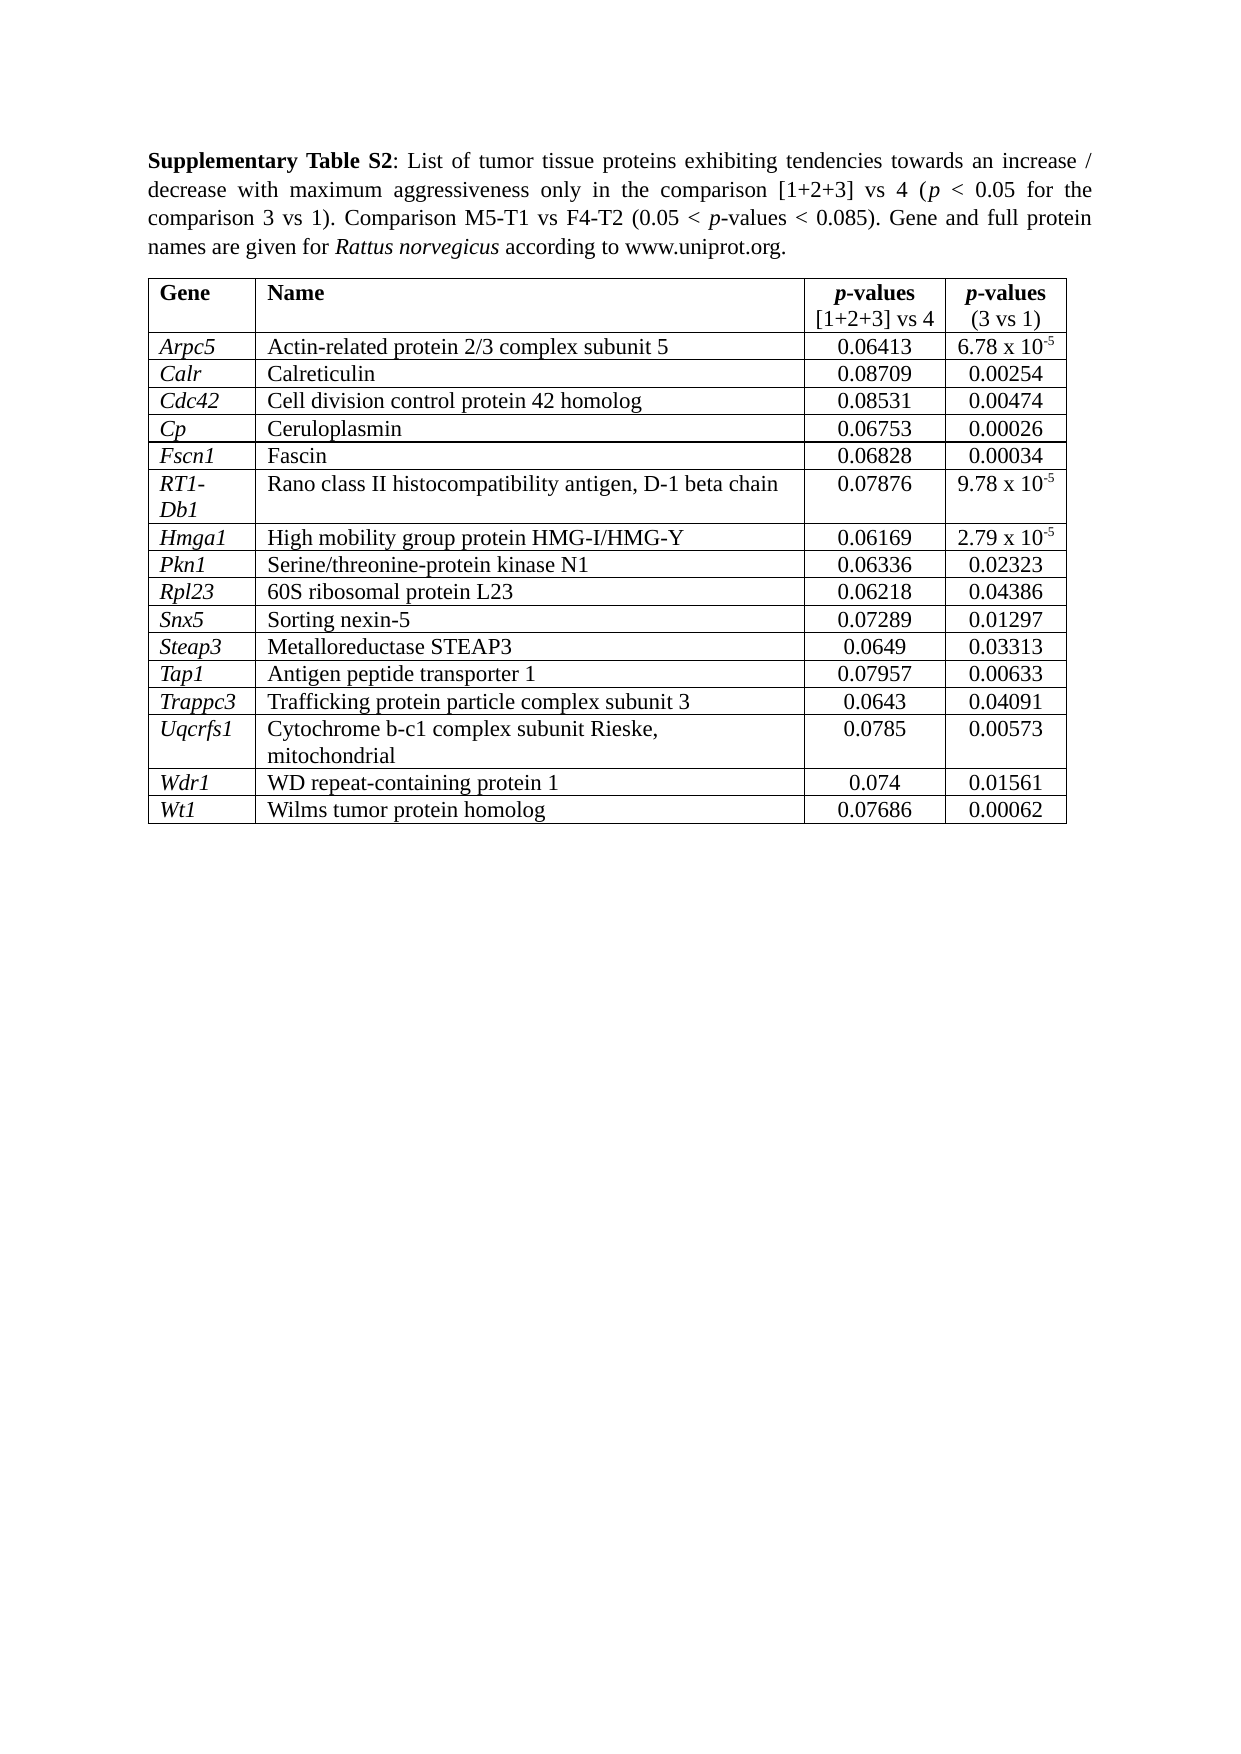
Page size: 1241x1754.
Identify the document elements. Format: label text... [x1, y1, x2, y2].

table_cell 0.06169 [805, 524, 945, 550]
table_cell 0.08709 [805, 360, 945, 387]
table_cell Tap1 [149, 661, 255, 687]
table_cell 0.06336 [805, 551, 945, 577]
table_cell 0.07957 [805, 661, 945, 687]
table_cell 0.07876 [805, 470, 945, 522]
table_cell Trafficking protein particle complex subunit 3 [256, 688, 804, 714]
table_cell Cell division control protein 42 homolog [256, 388, 804, 414]
table_cell Pkn1 [149, 551, 255, 577]
table_cell 0.01297 [946, 606, 1066, 632]
table_cell Arpc5 [149, 333, 255, 359]
table_cell Antigen peptide transporter 1 [256, 661, 804, 687]
table_cell 0.00062 [946, 796, 1066, 823]
table_cell 0.074 [805, 769, 945, 795]
table_cell WD repeat-containing protein 1 [256, 769, 804, 795]
table_cell 0.0643 [805, 688, 945, 714]
table_cell Snx5 [149, 606, 255, 632]
table_cell Calr [149, 360, 255, 387]
table_cell Cdc42 [149, 388, 255, 414]
table_cell 0.00474 [946, 388, 1066, 414]
table_cell RT1-Db1 [149, 470, 255, 522]
table_cell 0.0649 [805, 633, 945, 659]
table_cell Steap3 [149, 633, 255, 659]
table_cell Uqcrfs1 [149, 715, 255, 768]
table_cell Rpl23 [149, 578, 255, 605]
table_cell Hmga1 [149, 524, 255, 550]
table_cell Ceruloplasmin [256, 415, 804, 441]
table_cell Serine/threonine-protein kinase N1 [256, 551, 804, 577]
table_cell Fscn1 [149, 443, 255, 469]
table_cell 0.06753 [805, 415, 945, 441]
table_cell 0.00633 [946, 661, 1066, 687]
text Supplementary Table S2: List of tumor tissue proteins exhibiting tendencies towards an increase / decrease with maximum aggressiveness only in the comparison [1+2+3] vs 4 (p < 0.05 for the comparison 3 vs 1). Comparison M5-T1 vs F4-T2 (0.05 < p-values < 0.085). Gene and full protein names are given for Rattus norvegicus according to www.uniprot.org. [148, 148, 1093, 259]
table_cell 0.08531 [805, 388, 945, 414]
table_cell High mobility group protein HMG-I/HMG-Y [256, 524, 804, 550]
table_cell 0.0785 [805, 715, 945, 768]
table_cell Cp [149, 415, 255, 441]
table_cell Trappc3 [149, 688, 255, 714]
table_cell 6.78 x 10-5 [946, 333, 1066, 359]
table_cell 60S ribosomal protein L23 [256, 578, 804, 605]
table_cell 0.02323 [946, 551, 1066, 577]
table_cell Cytochrome b-c1 complex subunit Rieske, mitochondrial [256, 715, 804, 768]
table_cell 0.06413 [805, 333, 945, 359]
table_cell 0.00034 [946, 443, 1066, 469]
table_cell 0.00026 [946, 415, 1066, 441]
table_cell 0.06828 [805, 443, 945, 469]
table_cell 0.07686 [805, 796, 945, 823]
table_header Name [256, 279, 804, 332]
table_cell 0.07289 [805, 606, 945, 632]
table_cell Metalloreductase STEAP3 [256, 633, 804, 659]
table_cell 0.01561 [946, 769, 1066, 795]
table_cell 0.03313 [946, 633, 1066, 659]
table_cell Actin-related protein 2/3 complex subunit 5 [256, 333, 804, 359]
table_header p-values (3 vs 1) [946, 279, 1066, 332]
table_cell Calreticulin [256, 360, 804, 387]
table_cell 9.78 x 10-5 [946, 470, 1066, 522]
table_cell Wdr1 [149, 769, 255, 795]
table_cell 0.04386 [946, 578, 1066, 605]
table_cell 2.79 x 10-5 [946, 524, 1066, 550]
table_cell Rano class II histocompatibility antigen, D-1 beta chain [256, 470, 804, 522]
table_header p-values [1+2+3] vs 4 [805, 279, 945, 332]
table_cell 0.06218 [805, 578, 945, 605]
table_cell Sorting nexin-5 [256, 606, 804, 632]
table_cell 0.04091 [946, 688, 1066, 714]
table_cell Wilms tumor protein homolog [256, 796, 804, 823]
table_cell 0.00573 [946, 715, 1066, 768]
table_cell Fascin [256, 443, 804, 469]
table_cell 0.00254 [946, 360, 1066, 387]
table_header Gene [149, 279, 255, 332]
table_cell Wt1 [149, 796, 255, 823]
